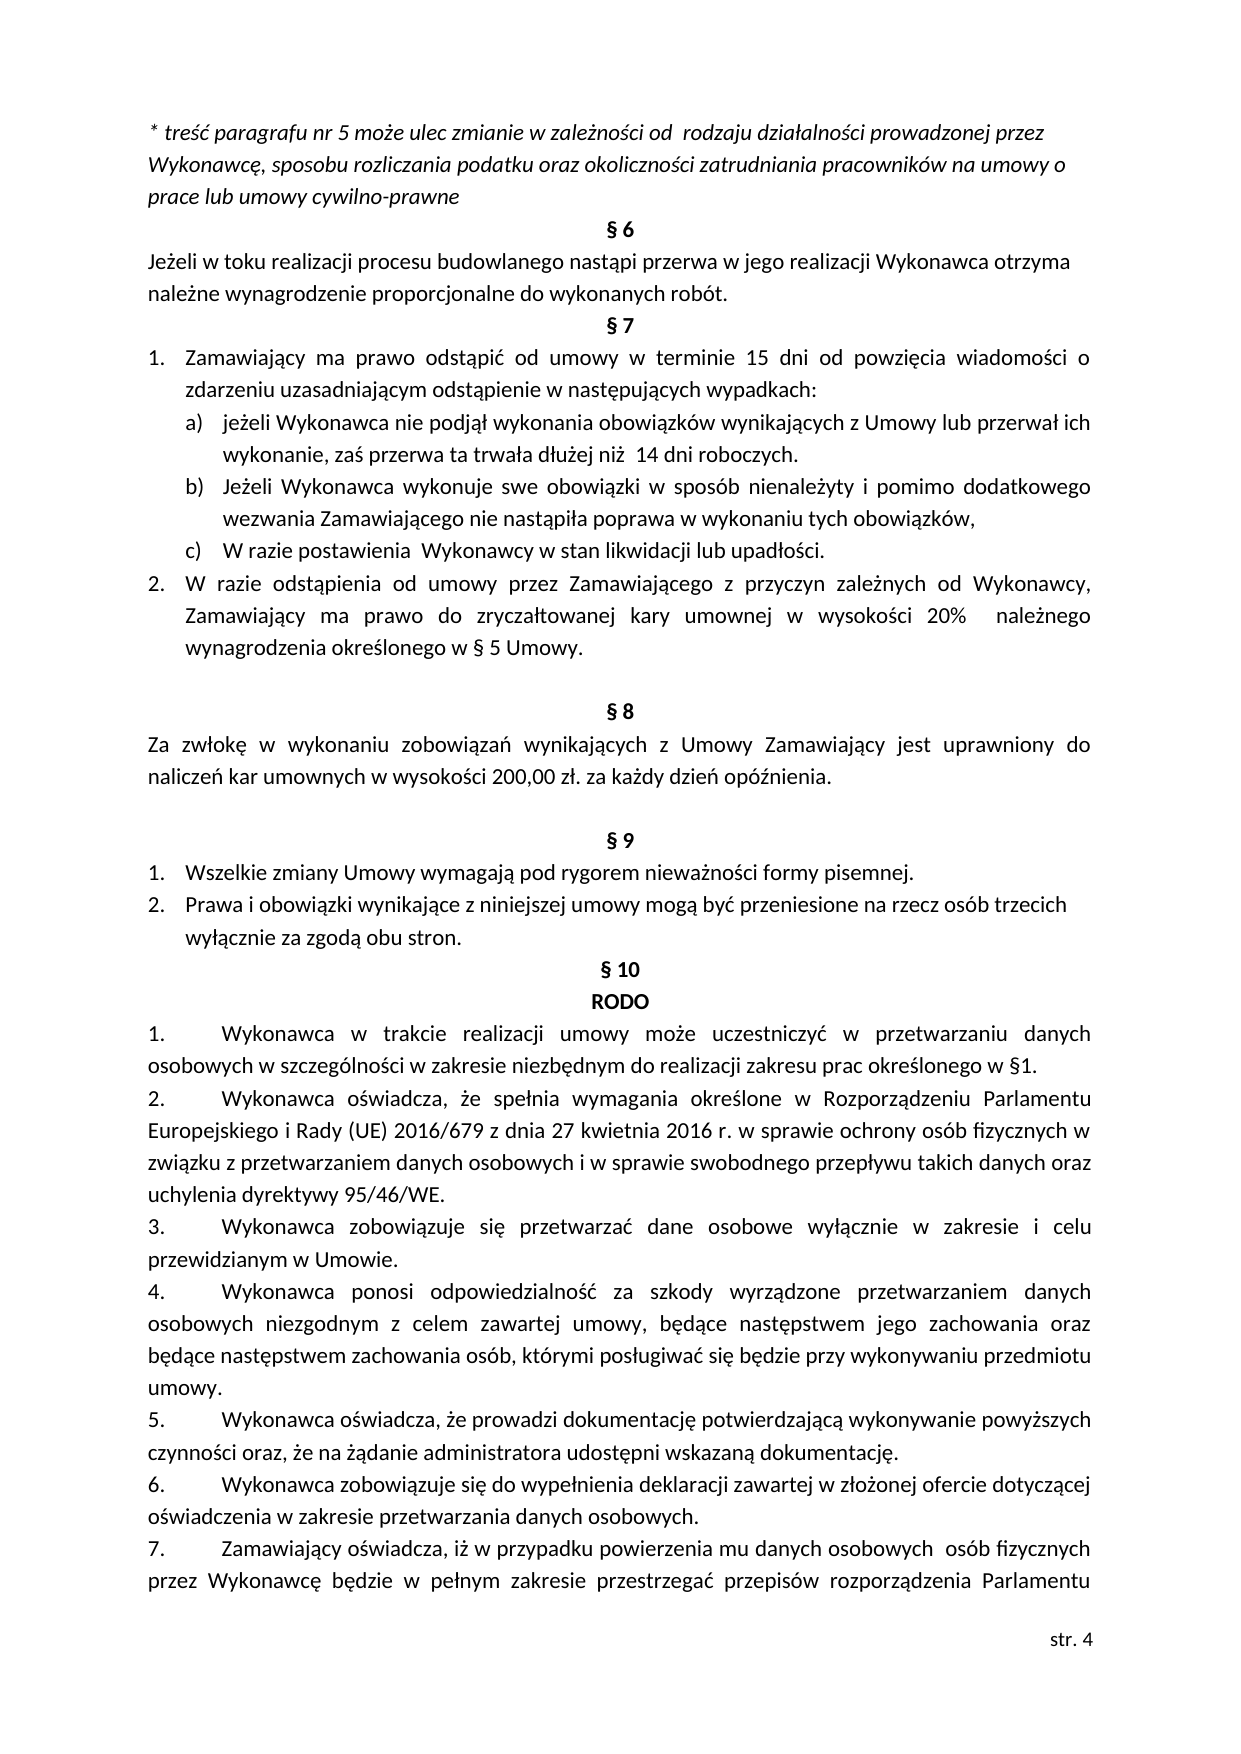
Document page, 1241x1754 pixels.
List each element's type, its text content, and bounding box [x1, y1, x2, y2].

text RODO [148, 987, 1093, 1015]
text § 6 [148, 215, 1093, 243]
list Prawa i obowiązki wynikające z niniejszej umowy mogą być przeniesione na rzecz osób trzecich wyłącznie za zgodą obu stron. [148, 891, 1093, 951]
text Jeżeli w toku realizacji procesu budowlanego nastąpi przerwa w jego realizacji Wykonawca otrzyma należne wynagrodzenie proporcjonalne do wykonanych robót. [148, 247, 1093, 307]
list Zamawiający ma prawo odstąpić od umowy w terminie 15 dni od powzięcia wiadomości o zdarzeniu uzasadniającym odstąpienie w następujących wypadkach: [148, 343, 1093, 404]
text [148, 1534, 1093, 1594]
list Jeżeli Wykonawca wykonuje swe obowiązki w sposób nienależyty i pomimo dodatkowego wezwania Zamawiającego nie nastąpiła poprawa w wykonaniu tych obowiązków, [185, 472, 1093, 532]
text 5. Wykonawca oświadcza, że prowadzi dokumentację potwierdzającą wykonywanie powyższych czynności oraz, że na żądanie administratora udostępni wskazaną dokumentację. [148, 1406, 1093, 1466]
list jeżeli Wykonawca nie podjął wykonania obowiązków wynikających z Umowy lub przerwał ich wykonanie, zaś przerwa ta trwała dłużej niż 14 dni roboczych. [185, 408, 1093, 468]
list Wszelkie zmiany Umowy wymagają pod rygorem nieważności formy pisemnej. [148, 858, 1093, 886]
list W razie odstąpienia od umowy przez Zamawiającego z przyczyn zależnych od Wykonawcy, Zamawiający ma prawo do zryczałtowanej kary umownej w wysokości 20% należnego wynagrodzenia określonego w § 5 Umowy. [148, 569, 1093, 661]
text 3. Wykonawca zobowiązuje się przetwarzać dane osobowe wyłącznie w zakresie i celu przewidzianym w Umowie. [148, 1212, 1093, 1273]
text § 10 [148, 955, 1093, 983]
text § 8 [148, 697, 1093, 726]
text § 7 [148, 311, 1093, 339]
text 1. Wykonawca w trakcie realizacji umowy może uczestniczyć w przetwarzaniu danych osobowych w szczególności w zakresie niezbędnym do realizacji zakresu prac określonego w §1. [148, 1019, 1093, 1079]
list W razie postawienia Wykonawcy w stan likwidacji lub upadłości. [185, 537, 1093, 564]
text § 9 [148, 826, 1093, 854]
text Za zwłokę w wykonaniu zobowiązań wynikających z Umowy Zamawiający jest uprawniony do naliczeń kar umownych w wysokości 200,00 zł. za każdy dzień opóźnienia. [148, 730, 1093, 790]
text 2. Wykonawca oświadcza, że spełnia wymagania określone w Rozporządzeniu Parlamentu Europejskiego i Rady (UE) 2016/679 z dnia 27 kwietnia 2016 r. w sprawie ochrony osób fizycznych w związku z przetwarzaniem danych osobowych i w sprawie swobodnego przepływu takich danych oraz uchylenia dyrektywy 95/46/WE. [148, 1084, 1093, 1208]
text 4. Wykonawca ponosi odpowiedzialność za szkody wyrządzone przetwarzaniem danych osobowych niezgodnym z celem zawartej umowy, będące następstwem jego zachowania oraz będące następstwem zachowania osób, którymi posługiwać się będzie przy wykonywaniu przedmiotu umowy. [148, 1277, 1093, 1401]
text * treść paragrafu nr 5 może ulec zmianie w zależności od rodzaju działalności prowadzonej przez Wykonawcę, sposobu rozliczania podatku oraz okoliczności zatrudniania pracowników na umowy o prace lub umowy cywilno-prawne [148, 118, 1093, 211]
text 6. Wykonawca zobowiązuje się do wypełnienia deklaracji zawartej w złożonej ofercie dotyczącej oświadczenia w zakresie przetwarzania danych osobowych. [148, 1470, 1093, 1530]
